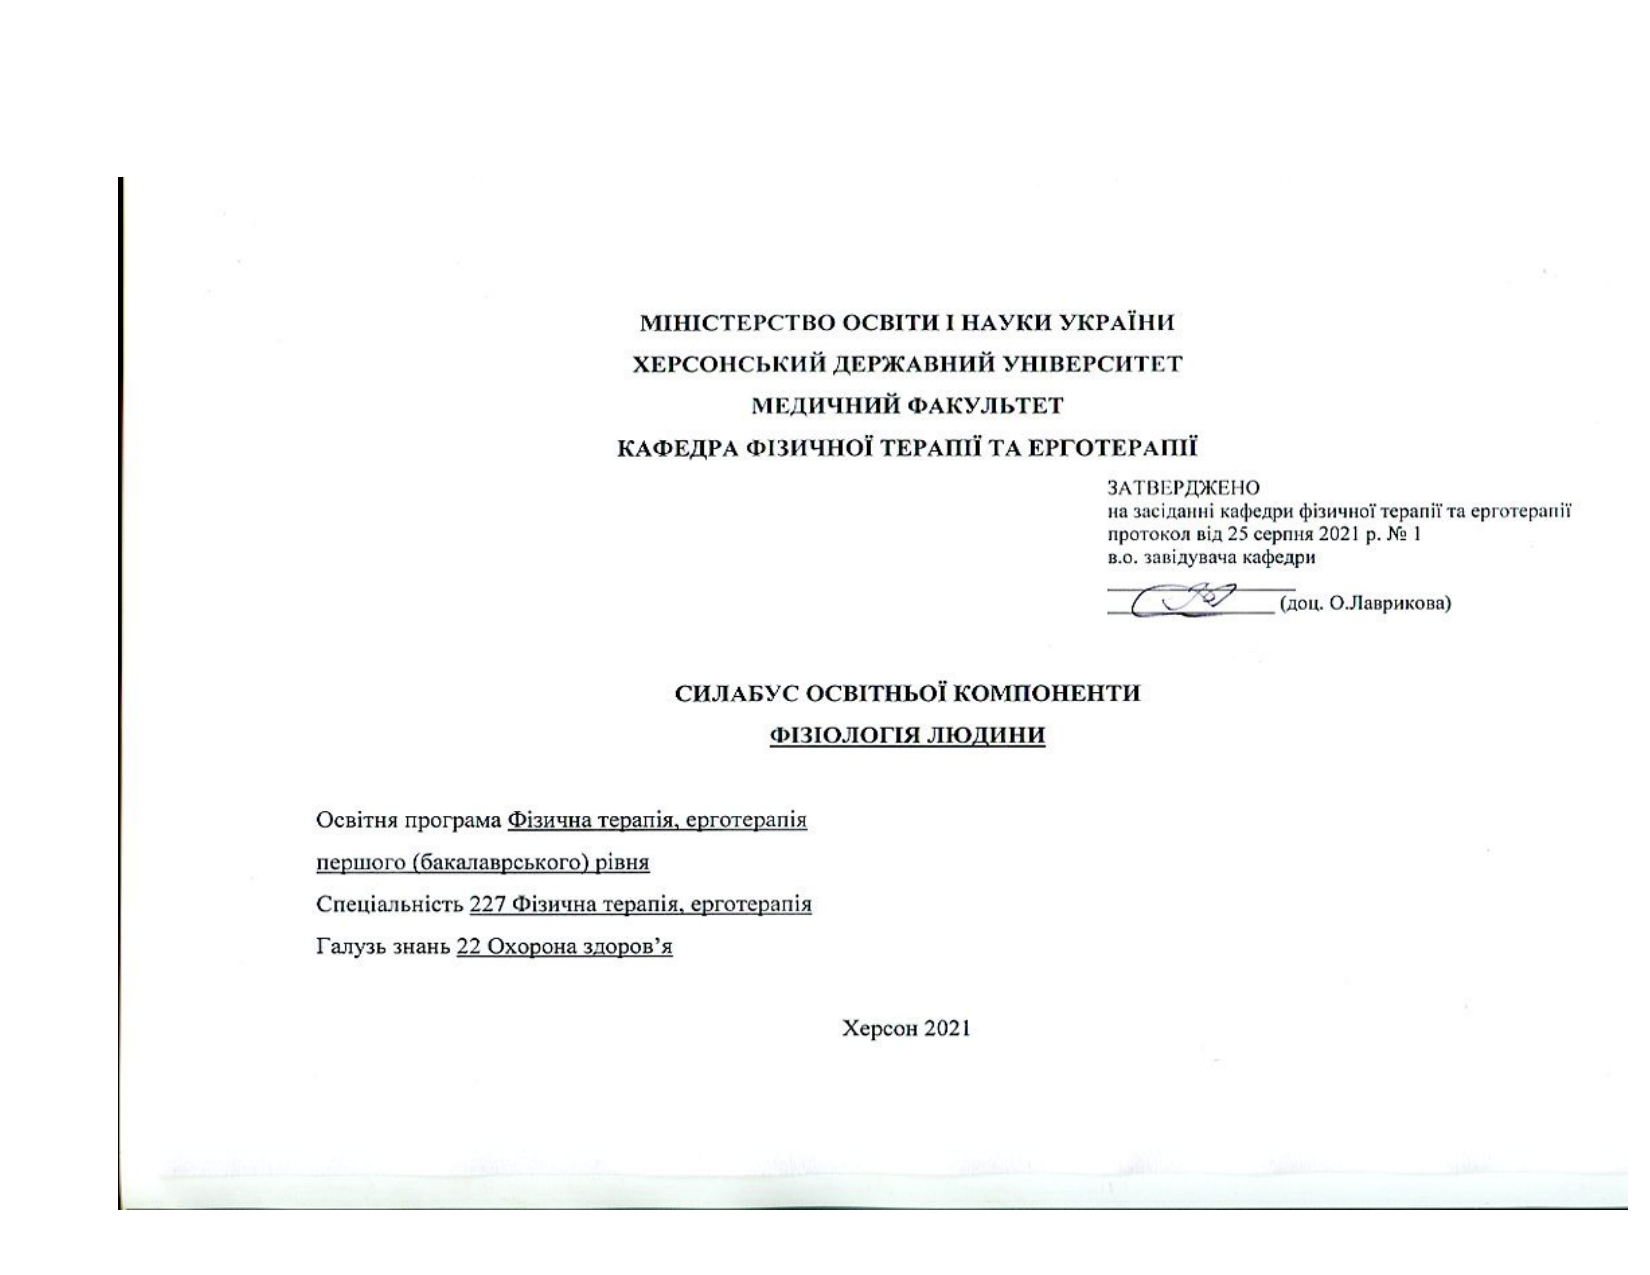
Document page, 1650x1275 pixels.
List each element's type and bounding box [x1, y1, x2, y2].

picture [118, 177, 1628, 1210]
